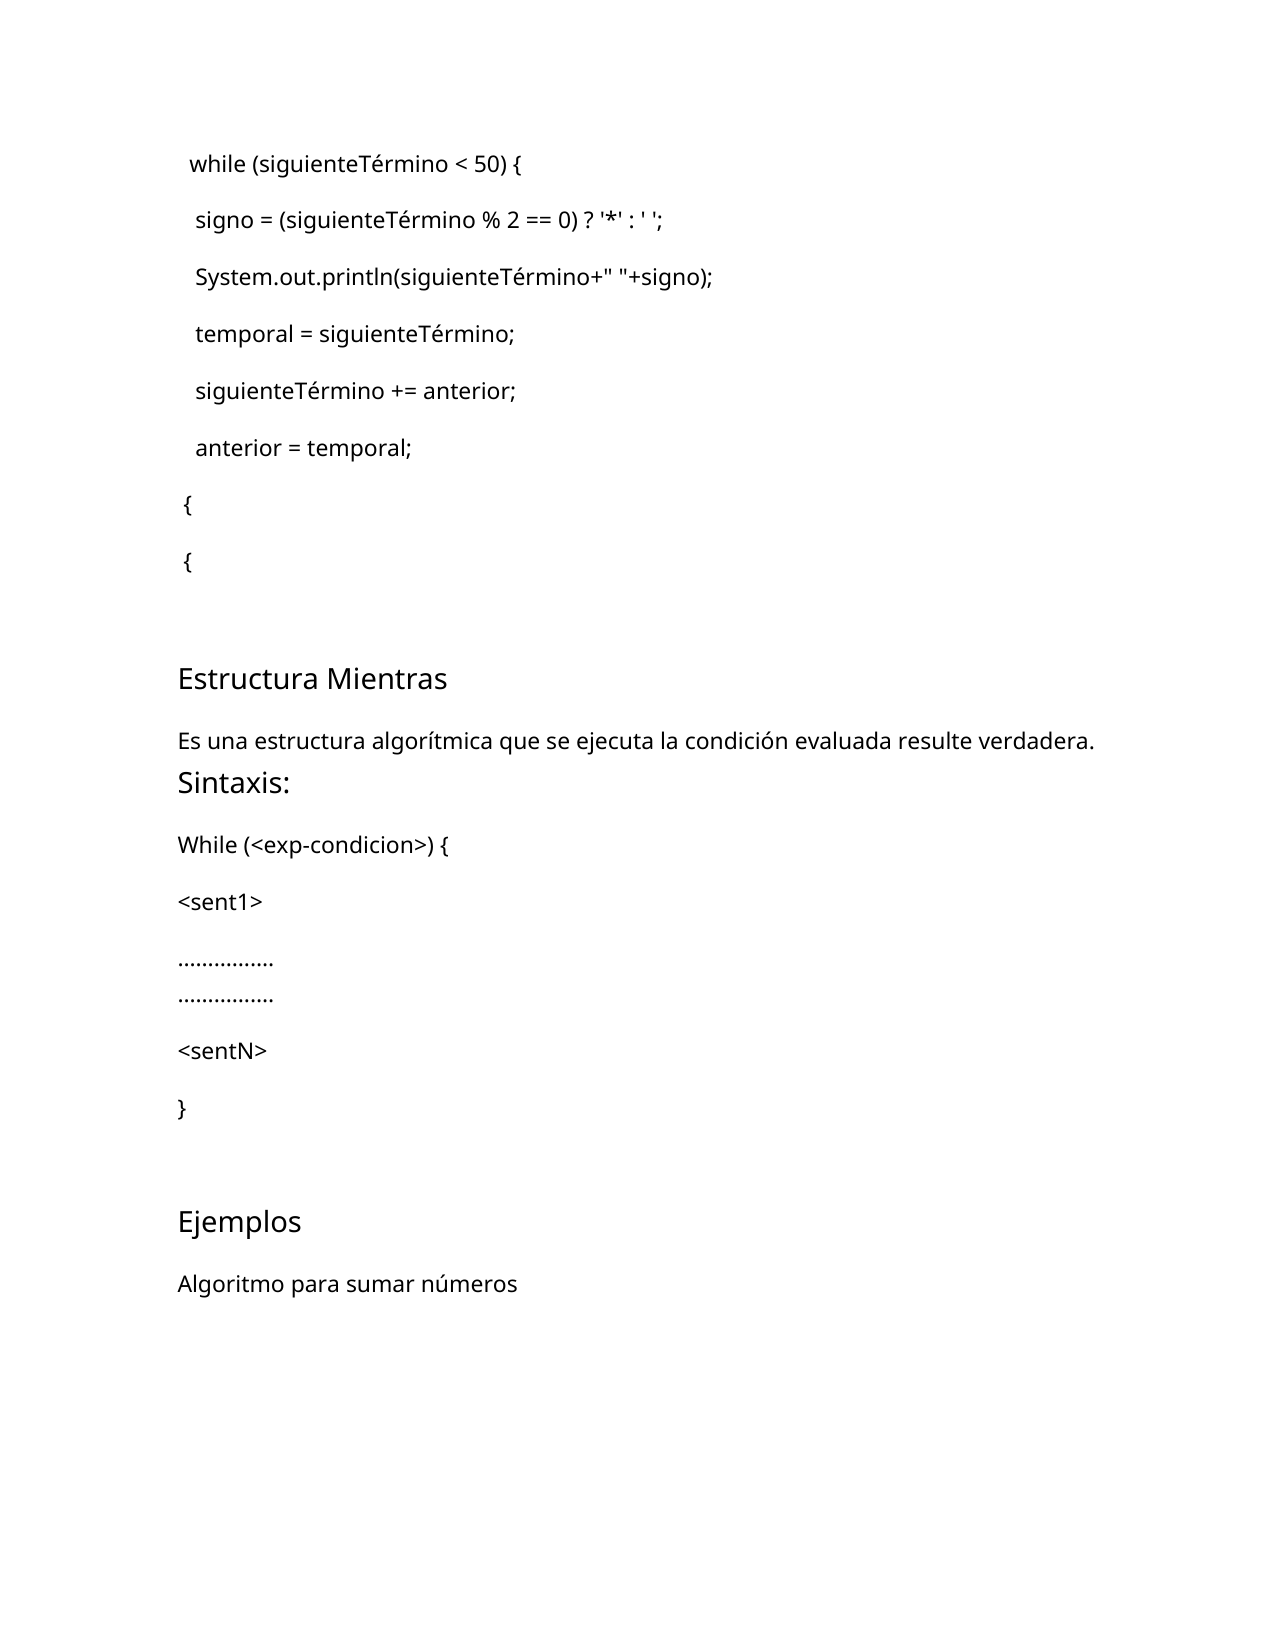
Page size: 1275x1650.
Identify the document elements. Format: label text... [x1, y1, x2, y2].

text { [177, 488, 1098, 519]
text anterior = temporal; [177, 431, 1098, 463]
text signo = (siguienteTérmino % 2 == 0) ? '*' : ' '; [177, 204, 1098, 236]
text while (siguienteTérmino < 50) { [177, 148, 1098, 179]
text siguienteTérmino += anterior; [177, 375, 1098, 406]
text Es una estructura algorítmica que se ejecuta la condición evaluada resulte verdadera. Sintaxis: [177, 725, 1098, 802]
text <sent1> [177, 885, 1098, 917]
text Ejemplos [177, 1201, 1098, 1241]
text { [177, 545, 1098, 576]
text ……………. ……………. [177, 942, 1098, 1009]
text } [177, 1092, 1098, 1123]
text temporal = siguienteTérmino; [177, 318, 1098, 349]
text Estructura Mientras [177, 658, 1098, 698]
text <sentN> [177, 1035, 1098, 1066]
text Algoritmo para sumar números [177, 1268, 1098, 1299]
text While (<exp-condicion>) { [177, 829, 1098, 860]
text System.out.println(siguienteTérmino+" "+signo); [177, 261, 1098, 292]
